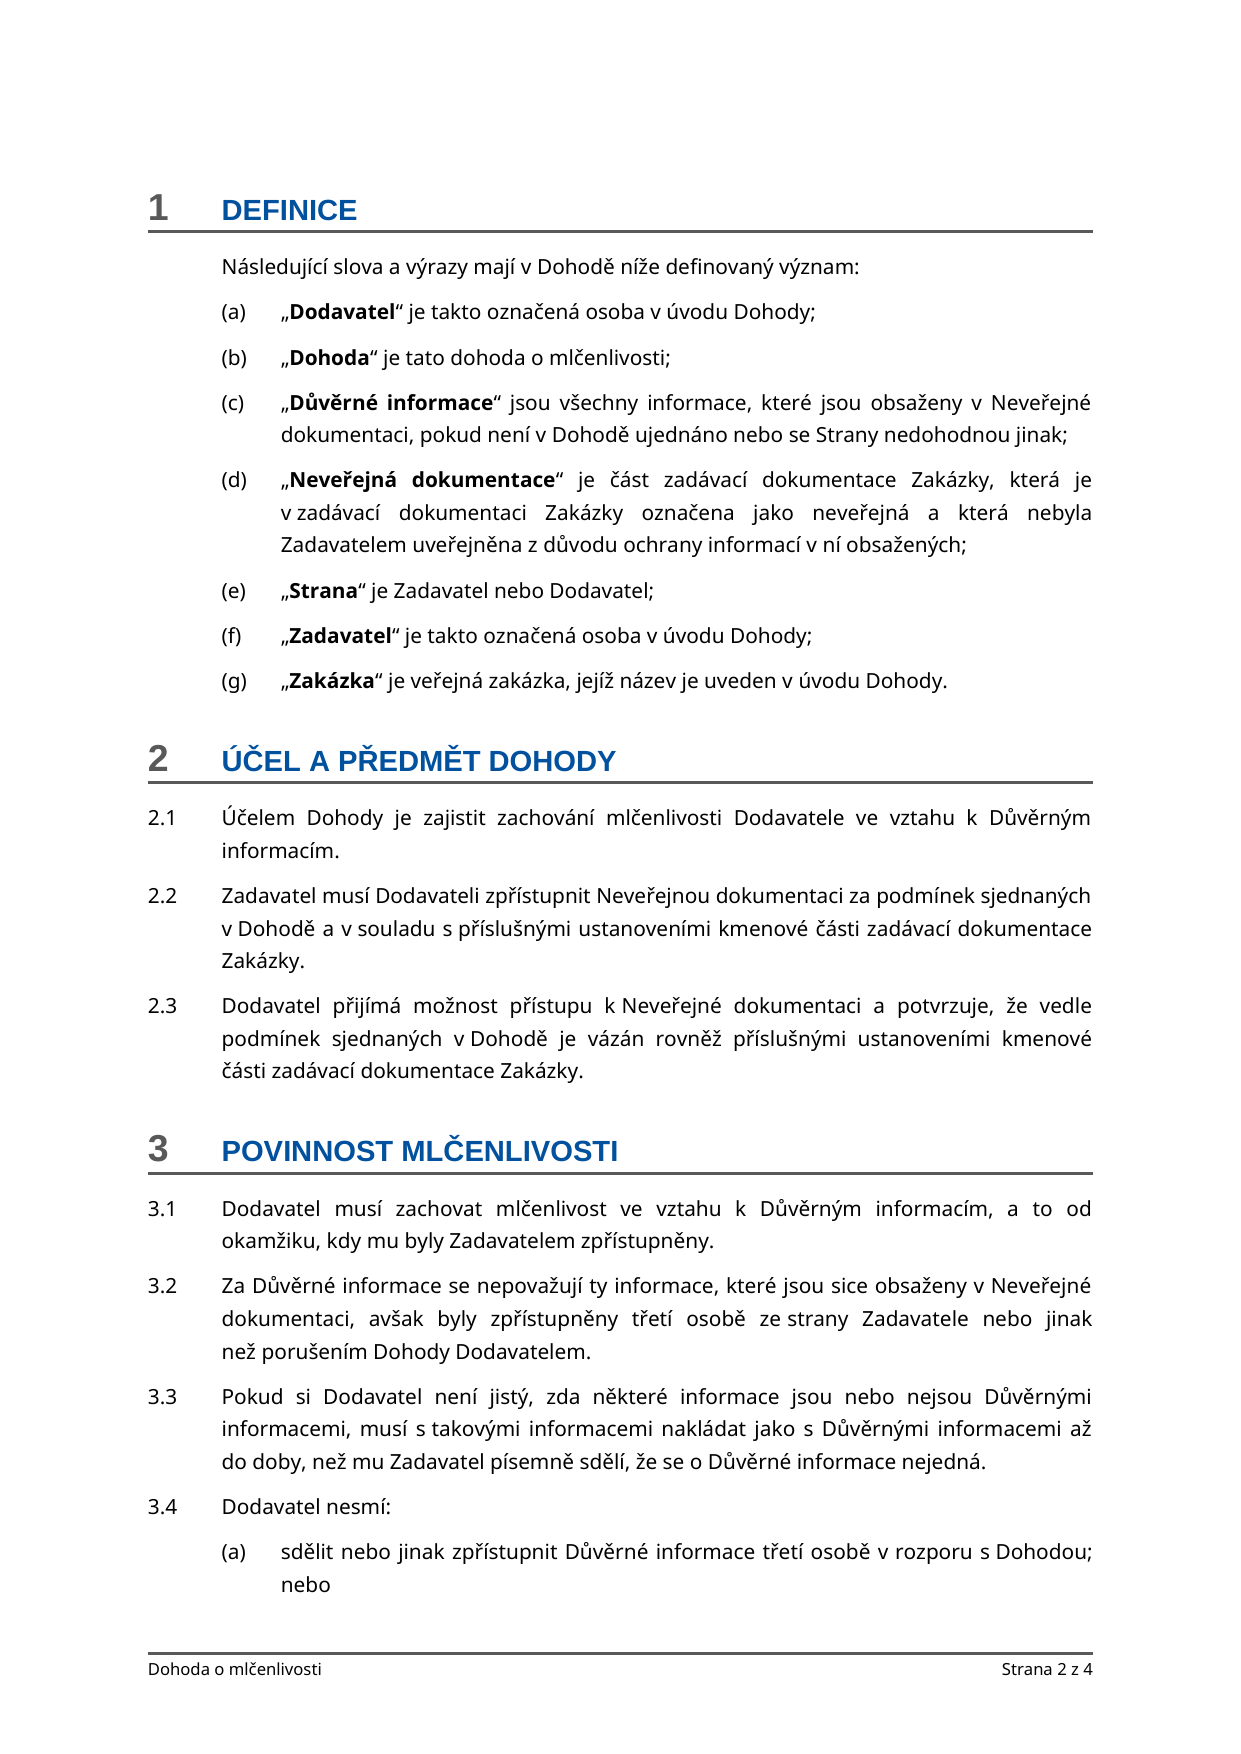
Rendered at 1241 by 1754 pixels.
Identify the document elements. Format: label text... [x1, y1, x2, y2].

text Následující slova a výrazy mají v Dohodě níže definovaný význam: [221, 252, 1093, 281]
text Zadavatel musí Dodavateli zpřístupnit Neveřejnou dokumentaci za podmínek sjednaných v Dohodě a v souladu s příslušnými ustanoveními kmenové části zadávací dokumentace Zakázky. [148, 881, 1093, 975]
text Dodavatel musí zachovat mlčenlivost ve vztahu k Důvěrným informacím, a to od okamžiku, kdy mu byly Zadavatelem zpřístupněny. [148, 1194, 1093, 1255]
text „Zadavatel“ je takto označená osoba v úvodu Dohody; [221, 621, 1093, 649]
text Dodavatel nesmí: [148, 1492, 1093, 1521]
text „Neveřejná dokumentace“ je část zadávací dokumentace Zakázky, která je v zadávací dokumentaci Zakázky označena jako neveřejná a která nebyla Zadavatelem uveřejněna z důvodu ochrany informací v ní obsažených; [221, 465, 1093, 559]
text Dodavatel přijímá možnost přístupu k Neveřejné dokumentaci a potvrzuje, že vedle podmínek sjednaných v Dohodě je vázán rovněž příslušnými ustanoveními kmenové části zadávací dokumentace Zakázky. [148, 991, 1093, 1085]
text „Strana“ je Zadavatel nebo Dodavatel; [221, 576, 1093, 604]
text „Důvěrné informace“ jsou všechny informace, které jsou obsaženy v Neveřejné dokumentaci, pokud není v Dohodě ujednáno nebo se Strany nedohodnou jinak; [221, 388, 1093, 449]
text „Zakázka“ je veřejná zakázka, jejíž název je uveden v úvodu Dohody. [221, 666, 1093, 694]
text Definice [148, 185, 1093, 230]
text sdělit nebo jinak zpřístupnit Důvěrné informace třetí osobě v rozporu s Dohodou; nebo [221, 1537, 1093, 1598]
text „Dodavatel“ je takto označená osoba v úvodu Dohody; [221, 297, 1093, 326]
text Za Důvěrné informace se nepovažují ty informace, které jsou sice obsaženy v Neveřejné dokumentaci, avšak byly zpřístupněny třetí osobě ze strany Zadavatele nebo jinak než porušením Dohody Dodavatelem. [148, 1272, 1093, 1365]
text „Dohoda“ je tato dohoda o mlčenlivosti; [221, 343, 1093, 371]
text Povinnost mlčenlivosti [148, 1127, 1093, 1172]
text Účelem Dohody je zajistit zachování mlčenlivosti Dodavatele ve vztahu k Důvěrným informacím. [148, 803, 1093, 864]
text Účel a předmět dohody [148, 736, 1093, 781]
text Pokud si Dodavatel není jistý, zda některé informace jsou nebo nejsou Důvěrnými informacemi, musí s takovými informacemi nakládat jako s Důvěrnými informacemi až do doby, než mu Zadavatel písemně sdělí, že se o Důvěrné informace nejedná. [148, 1382, 1093, 1476]
